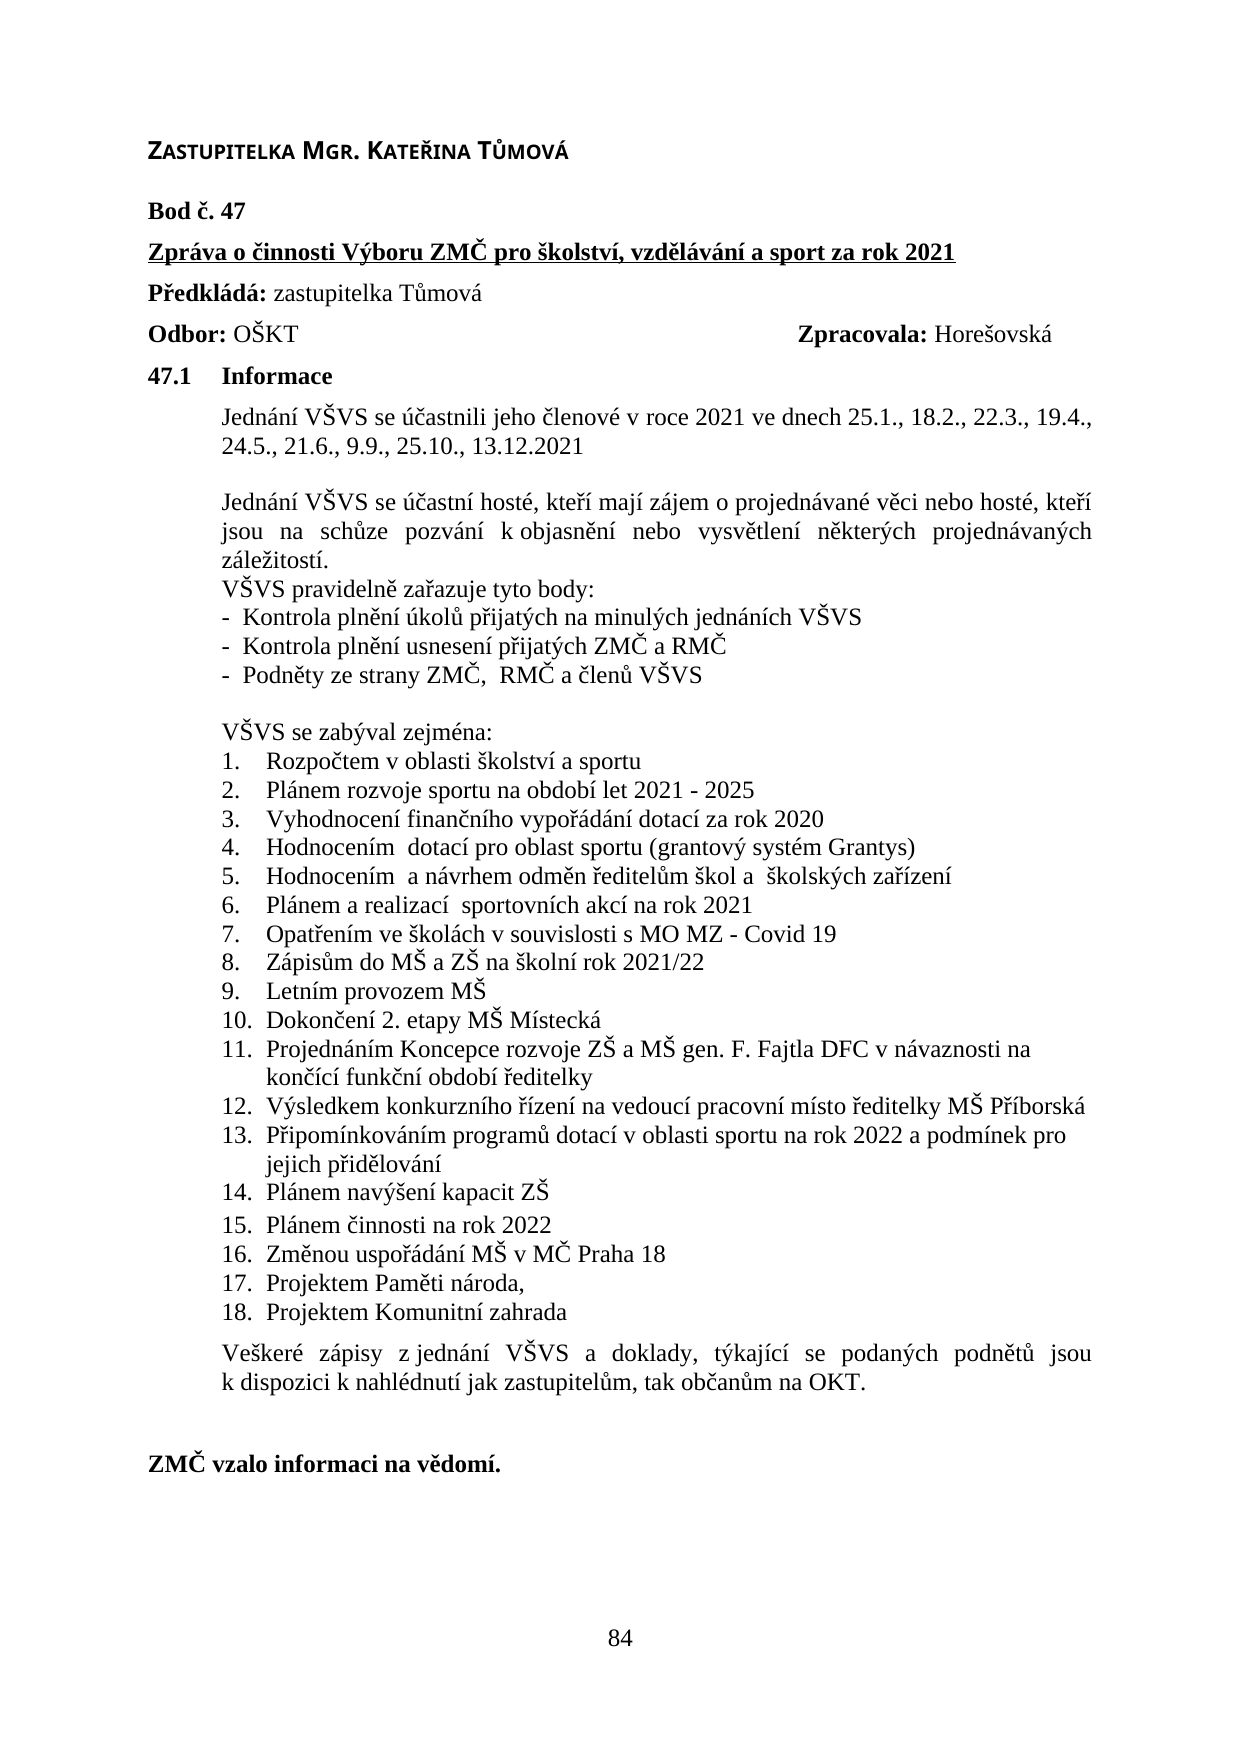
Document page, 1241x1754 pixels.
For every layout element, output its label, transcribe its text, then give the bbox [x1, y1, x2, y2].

list Dokončení 2. etapy MŠ Místecká [221, 1005, 1093, 1034]
text ZMČ vzalo informaci na vědomí. [148, 1449, 1093, 1478]
text VŠVS pravidelně zařazuje tyto body: [221, 574, 1093, 602]
text Zastupitelka Mgr. Kateřina Tůmová [148, 133, 1093, 167]
text Veškeré zápisy z jednání VŠVS a doklady, týkající se podaných podnětů jsou k dispozici k nahlédnutí jak zastupitelům, tak občanům na OKT. [221, 1338, 1093, 1396]
list Vyhodnocení finančního vypořádání dotací za rok 2020 [221, 804, 1093, 832]
text 47.1 Informace [148, 361, 1093, 389]
text Předkládá: zastupitelka Tůmová [148, 278, 1093, 307]
list Hodnocením a návrhem odměn ředitelům škol a školských zařízení [221, 861, 1093, 890]
text Bod č. 47 [148, 196, 1093, 224]
list Plánem činnosti na rok 2022 [221, 1211, 1093, 1239]
text VŠVS se zabýval zejména: [221, 717, 1093, 746]
text - Kontrola plnění úkolů přijatých na minulých jednáních VŠVS [195, 602, 1093, 631]
list Plánem a realizací sportovních akcí na rok 2021 [221, 890, 1093, 919]
list Plánem navýšení kapacit ZŠ [221, 1177, 1093, 1206]
list Změnou uspořádání MŠ v MČ Praha 18 [221, 1239, 1093, 1268]
list Projektem Paměti národa, [221, 1268, 1093, 1297]
list Rozpočtem v oblasti školství a sportu [221, 746, 1093, 775]
text - Kontrola plnění usnesení přijatých ZMČ a RMČ [195, 631, 1093, 660]
list Projednáním Koncepce rozvoje ZŠ a MŠ gen. F. Fajtla DFC v návaznosti na končící funkční období ředitelky [221, 1034, 1093, 1091]
text Jednání VŠVS se účastní hosté, kteří mají zájem o projednávané věci nebo hosté, kteří jsou na schůze pozvání k objasnění nebo vysvětlení některých projednávaných záležitostí. [221, 487, 1093, 574]
text Odbor: OŠKT Zpracovala: Horešovská [148, 319, 1093, 348]
list Opatřením ve školách v souvislosti s MO MZ - Covid 19 [221, 919, 1093, 947]
list Výsledkem konkurzního řízení na vedoucí pracovní místo ředitelky MŠ Příborská [221, 1091, 1093, 1120]
list Letním provozem MŠ [221, 976, 1093, 1005]
text - Podněty ze strany ZMČ, RMČ a členů VŠVS [195, 660, 1093, 689]
text Zpráva o činnosti Výboru ZMČ pro školství, vzdělávání a sport za rok 2021 [148, 237, 1093, 266]
list Projektem Komunitní zahrada [221, 1297, 1093, 1326]
list Plánem rozvoje sportu na období let 2021 - 2025 [221, 775, 1093, 804]
list Hodnocením dotací pro oblast sportu (grantový systém Grantys) [221, 832, 1093, 861]
list Zápisům do MŠ a ZŠ na školní rok 2021/22 [221, 947, 1093, 976]
text Jednání VŠVS se účastnili jeho členové v roce 2021 ve dnech 25.1., 18.2., 22.3., 19.4., 24.5., 21.6., 9.9., 25.10., 13.12.2021 [221, 402, 1093, 459]
list Připomínkováním programů dotací v oblasti sportu na rok 2022 a podmínek pro jejich přidělování [221, 1120, 1093, 1177]
